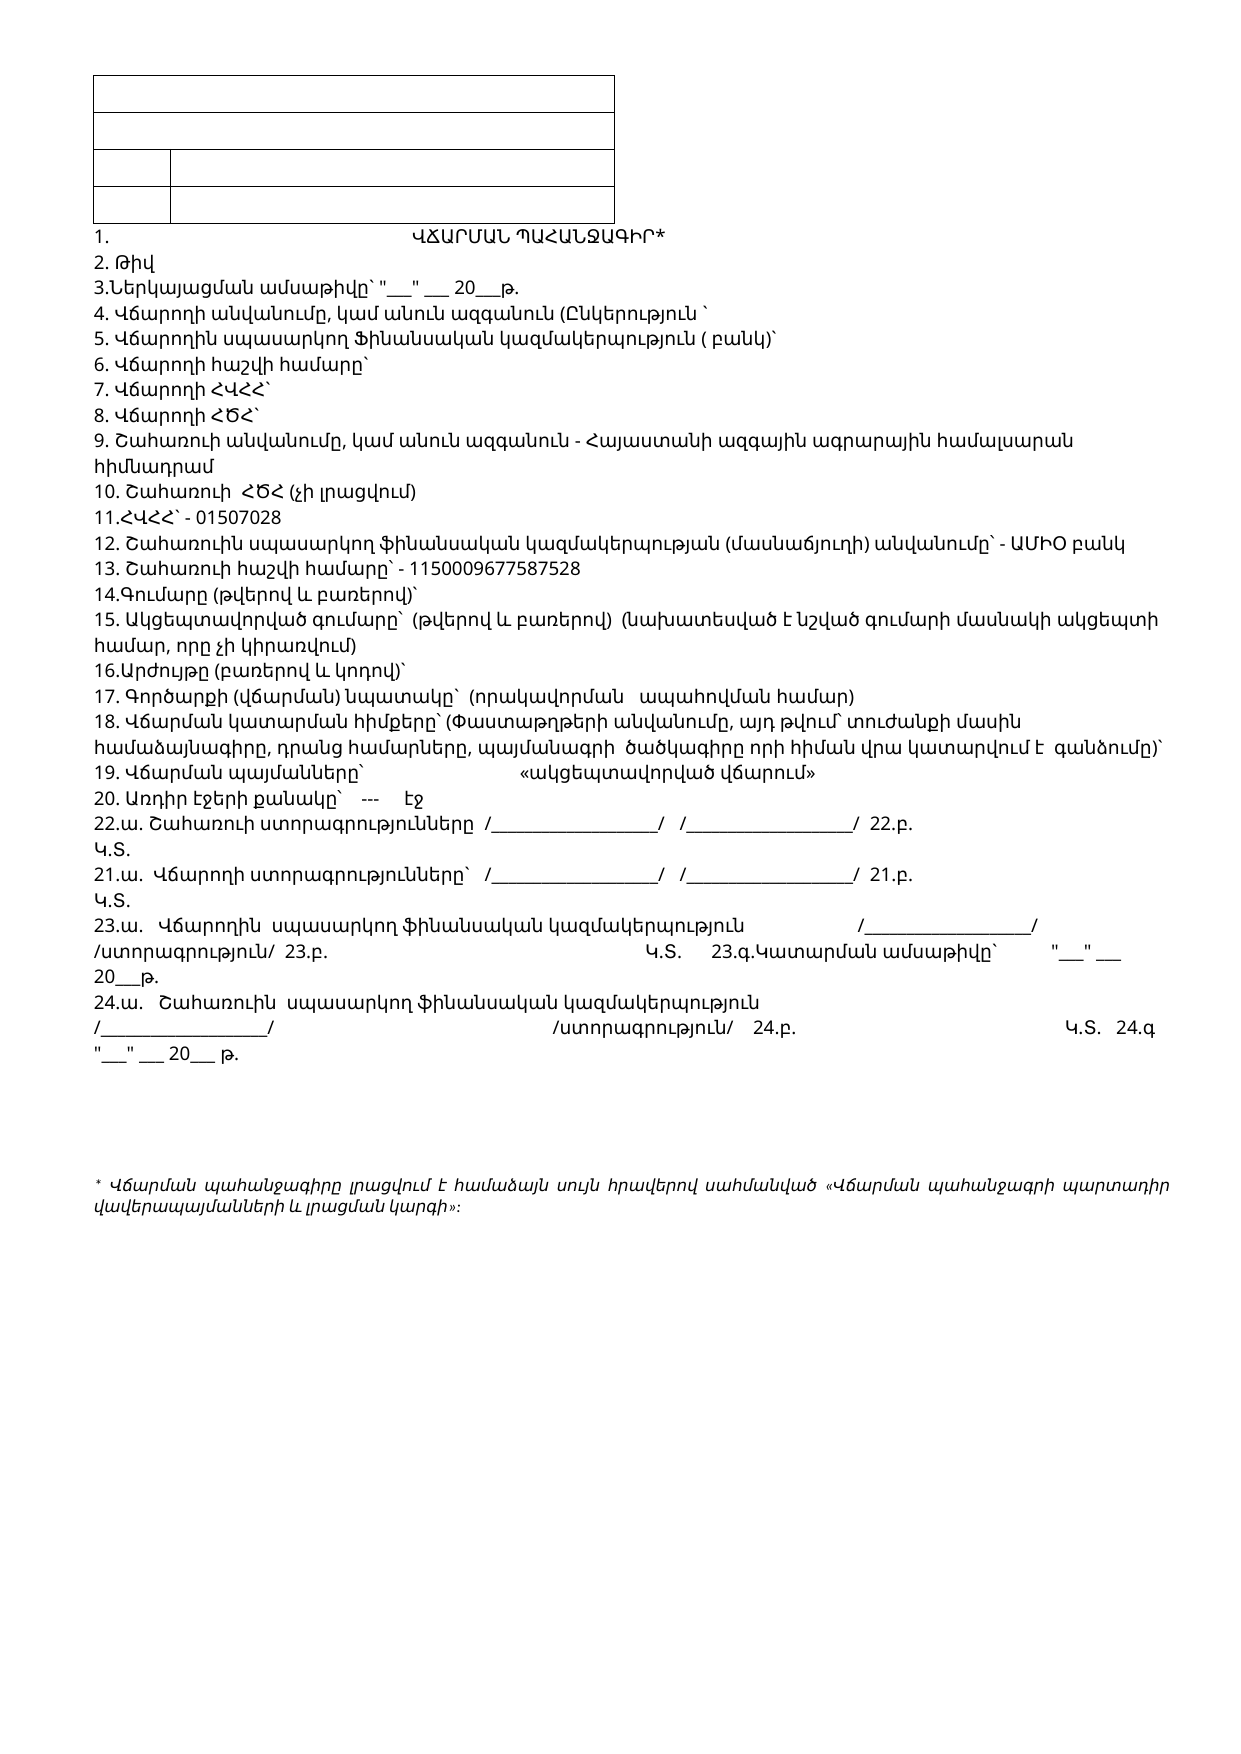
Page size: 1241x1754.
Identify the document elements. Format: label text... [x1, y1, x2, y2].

text * Վճարման պահանջագիրը լրացվում է համաձայն սույն հրավերով սահմանված «Վճարման պահանջագրի պարտադիր վավերապայմանների և լրացման կարգի»: [94, 1176, 1171, 1216]
